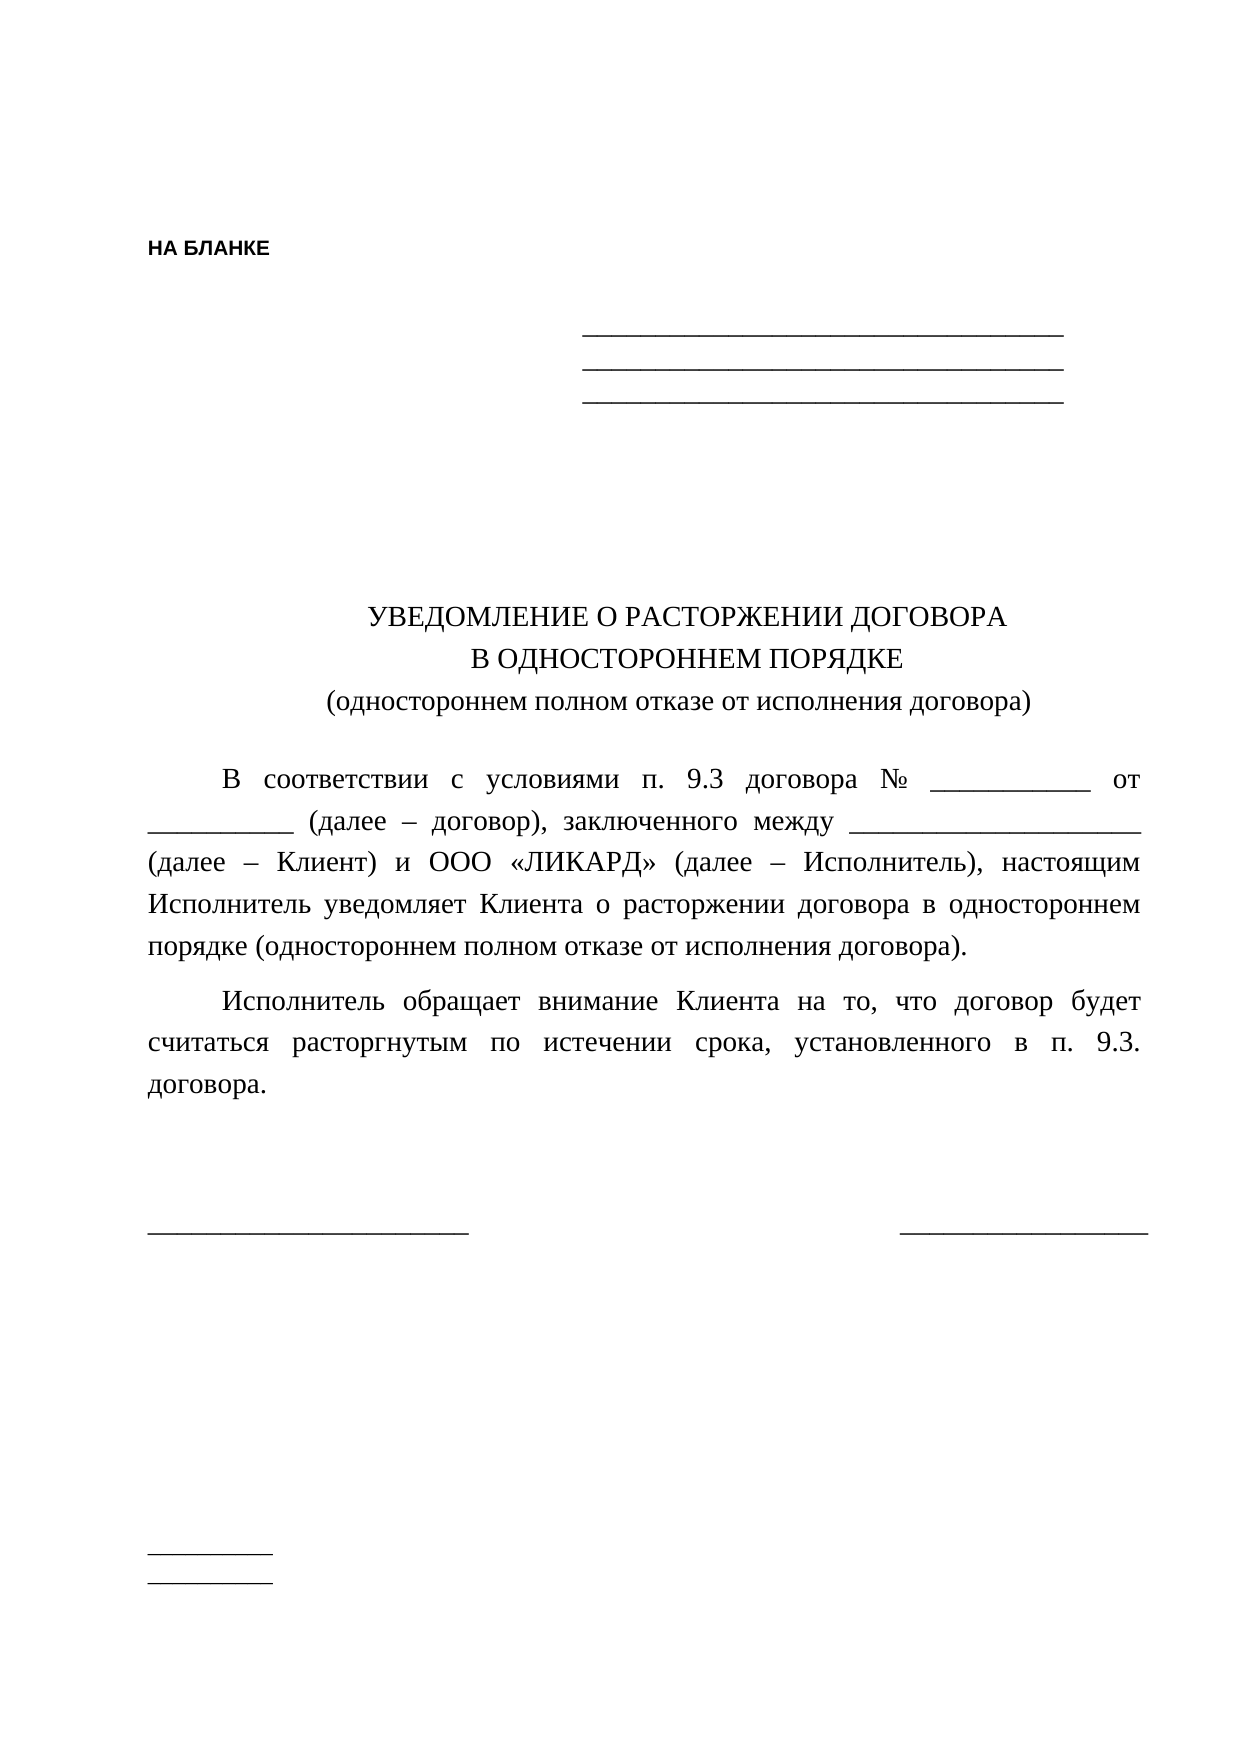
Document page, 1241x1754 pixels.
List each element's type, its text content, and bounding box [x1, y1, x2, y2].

text НА БЛАНКЕ [148, 236, 1152, 260]
text __________ [148, 1558, 1152, 1587]
text УВЕДОМЛЕНИЕ О РАСТОРЖЕНИИ ДОГОВОРА [148, 599, 1152, 633]
text Исполнитель обращает внимание Клиента на то, что договор будет считаться расторгнутым по истечении срока, установленного в п. 9.3. договора. [148, 983, 1142, 1100]
text __________ [148, 1529, 1152, 1558]
text (одностороннем полном отказе от исполнения договора) [148, 683, 1152, 717]
text ______________________ _________________ [148, 1204, 1152, 1238]
text В соответствии с условиями п. 9.3 договора № ___________ от __________ (далее – договор), заключенного между ____________________ (далее – Клиент) и ООО «ЛИКАРД» (далее – Исполнитель), настоящим Исполнитель уведомляет Клиента о расторжении договора в одностороннем порядке (одностороннем полном отказе от исполнения договора). [148, 761, 1142, 962]
text В ОДНОСТОРОННЕМ ПОРЯДКЕ [148, 641, 1152, 675]
